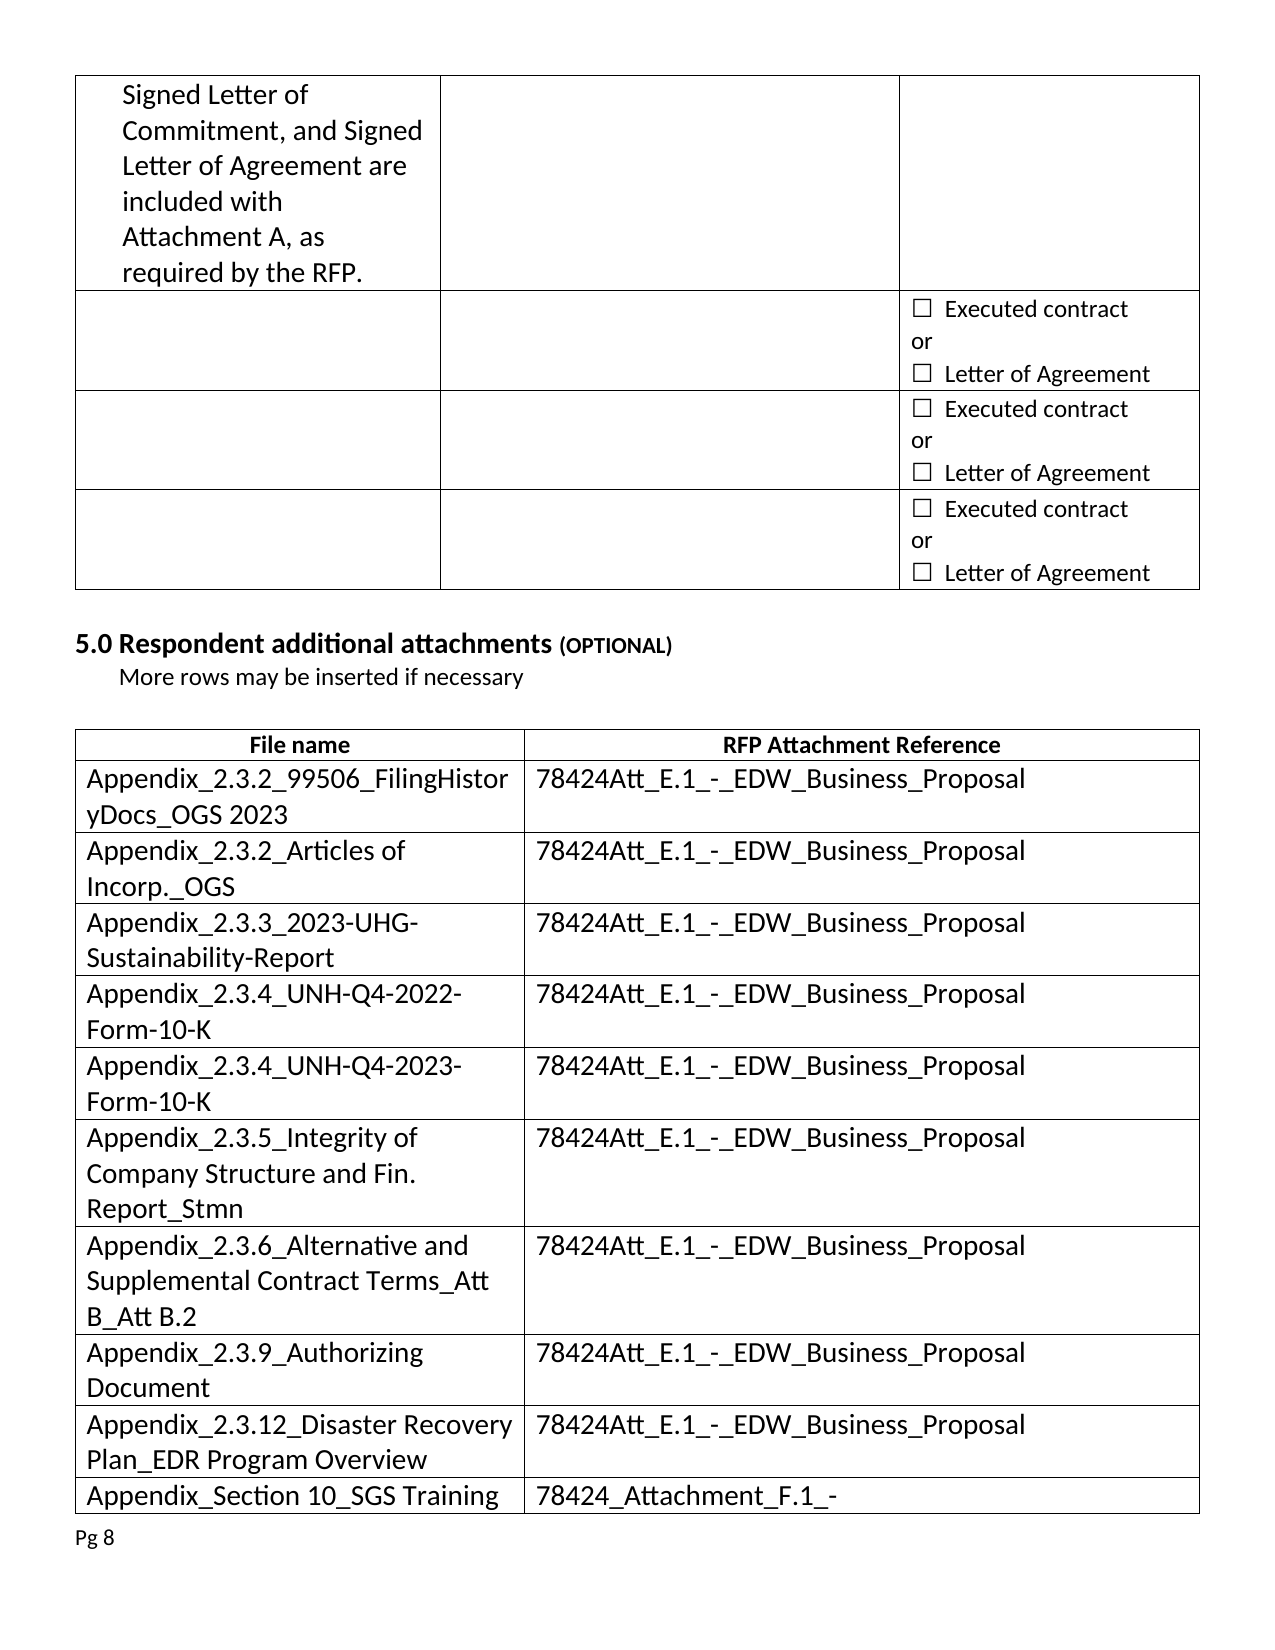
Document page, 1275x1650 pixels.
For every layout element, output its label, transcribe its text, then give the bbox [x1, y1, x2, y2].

table_cell Appendix_2.3.6_Alternative and Supplemental Contract Terms_Att B_Att B.2 [76, 1227, 524, 1333]
list Respondent additional attachments (OPTIONAL) [75, 626, 1200, 661]
table_header RFP Attachment Reference [525, 730, 1199, 760]
table_cell 78424Att_E.1_-_EDW_Business_Proposal [525, 1120, 1199, 1226]
table_cell 78424Att_E.1_-_EDW_Business_Proposal [525, 976, 1199, 1047]
table_cell Appendix_2.3.4_UNH-Q4-2022-Form-10-K [76, 976, 524, 1047]
table_cell Appendix_2.3.12_Disaster Recovery Plan_EDR Program Overview [76, 1406, 524, 1477]
table_cell Appendix_2.3.4_UNH-Q4-2023-Form-10-K [76, 1048, 524, 1119]
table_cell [900, 76, 1199, 290]
table_cell Appendix_2.3.5_Integrity of Company Structure and Fin. Report_Stmn [76, 1120, 524, 1226]
table_cell Appendix_2.3.2_Articles of Incorp._OGS [76, 833, 524, 903]
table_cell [76, 1478, 524, 1513]
table_cell Executed contract or ☐ Letter of Agreement [900, 291, 1199, 389]
table_cell 78424Att_E.1_-_EDW_Business_Proposal [525, 761, 1199, 832]
table_cell Executed contract or ☐ Letter of Agreement [900, 490, 1199, 589]
table_cell Appendix_2.3.9_Authorizing Document [76, 1335, 524, 1405]
table_cell 78424Att_E.1_-_EDW_Business_Proposal [525, 1048, 1199, 1119]
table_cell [525, 1478, 1199, 1513]
table_header File name [76, 730, 524, 760]
table_cell [76, 391, 440, 489]
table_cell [76, 76, 440, 290]
table_cell Appendix_2.3.3_2023-UHG-Sustainability-Report [76, 904, 524, 975]
text More rows may be inserted if necessary [119, 661, 1200, 692]
table_cell [76, 490, 440, 589]
table_cell [441, 291, 899, 389]
table_cell 78424Att_E.1_-_EDW_Business_Proposal [525, 833, 1199, 903]
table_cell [441, 76, 899, 290]
table_cell [441, 391, 899, 489]
table_cell [441, 490, 899, 589]
table_cell [76, 291, 440, 389]
table_cell 78424Att_E.1_-_EDW_Business_Proposal [525, 904, 1199, 975]
table_cell Executed contract or ☐ Letter of Agreement [900, 391, 1199, 489]
table_cell 78424Att_E.1_-_EDW_Business_Proposal [525, 1406, 1199, 1477]
table_cell 78424Att_E.1_-_EDW_Business_Proposal [525, 1335, 1199, 1405]
table_cell Appendix_2.3.2_99506_FilingHistoryDocs_OGS 2023 [76, 761, 524, 832]
table_cell 78424Att_E.1_-_EDW_Business_Proposal [525, 1227, 1199, 1333]
